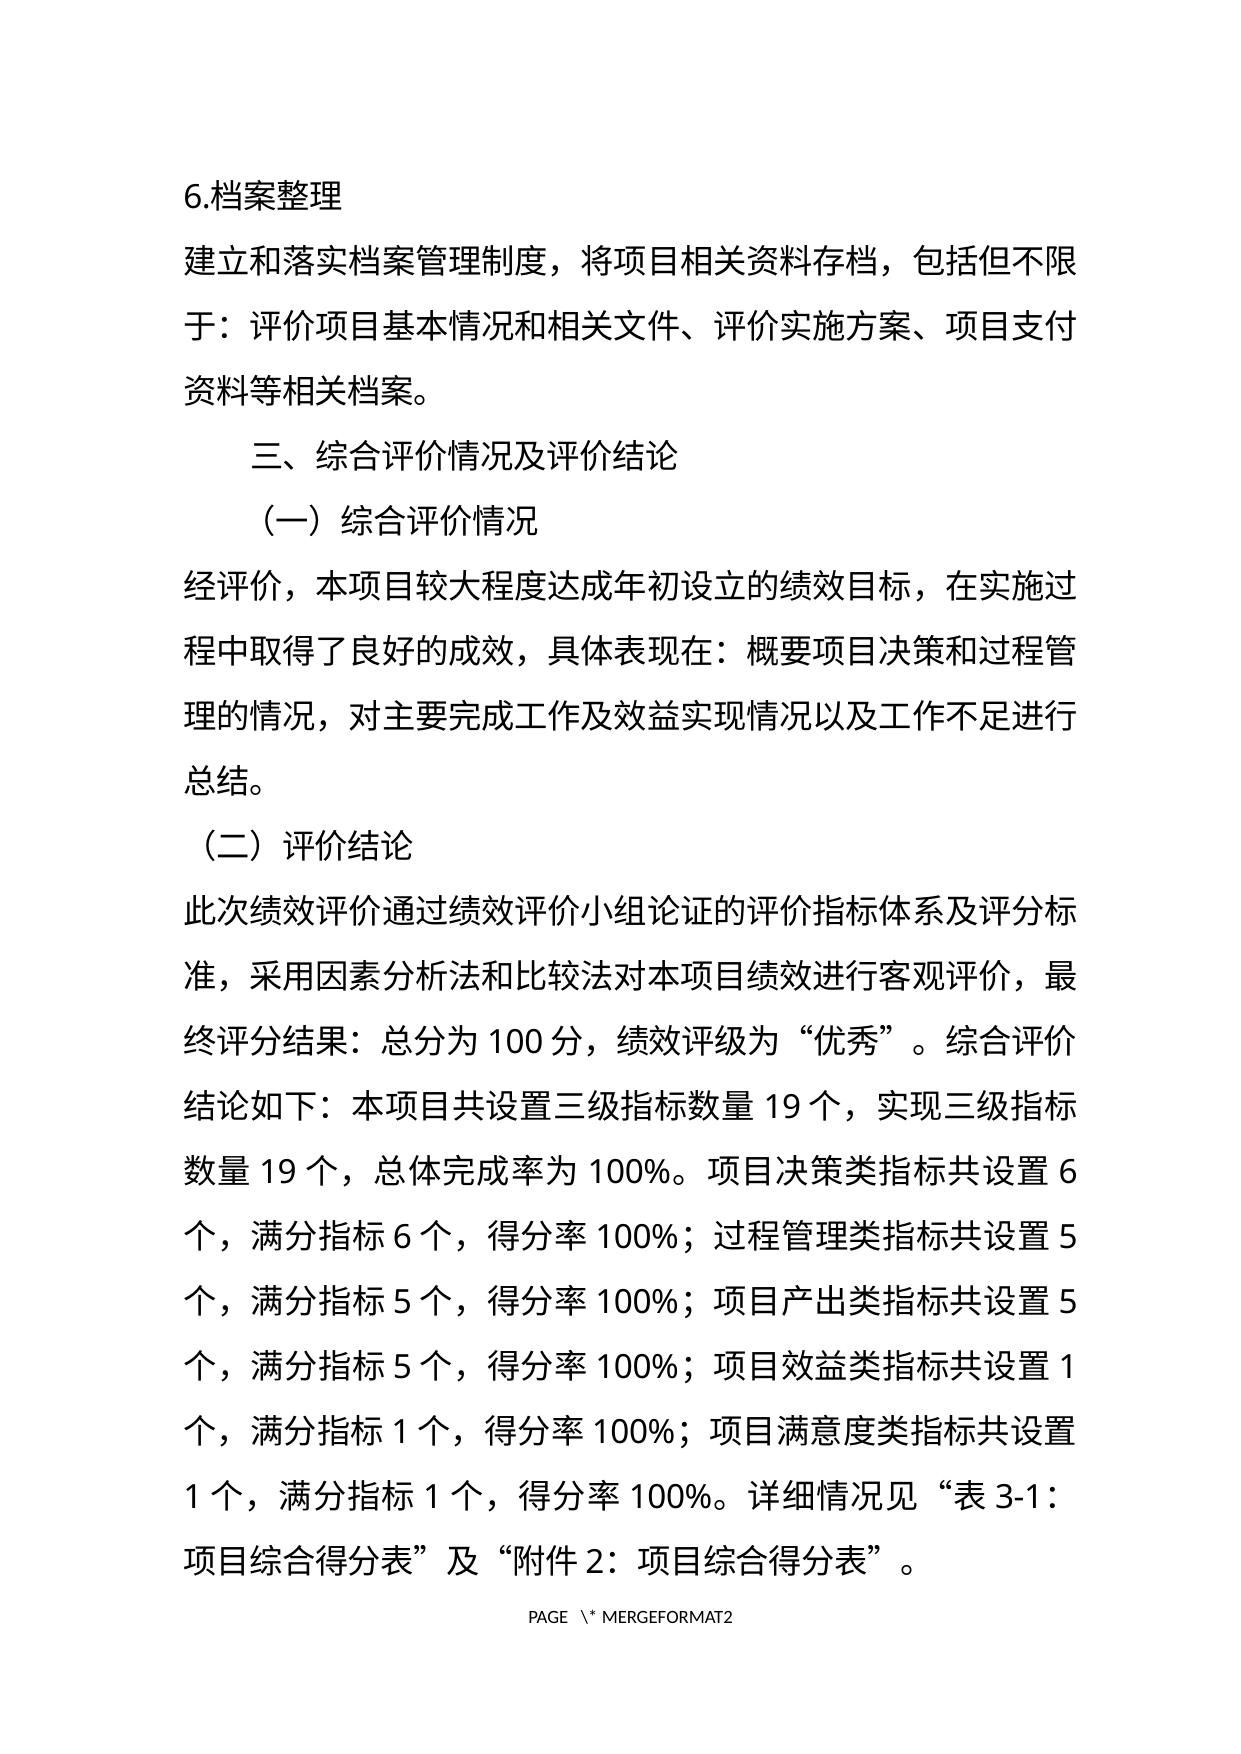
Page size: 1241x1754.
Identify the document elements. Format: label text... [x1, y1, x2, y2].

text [183, 162, 1078, 422]
text 三、综合评价情况及评价结论 [183, 422, 1078, 487]
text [183, 487, 1078, 1592]
